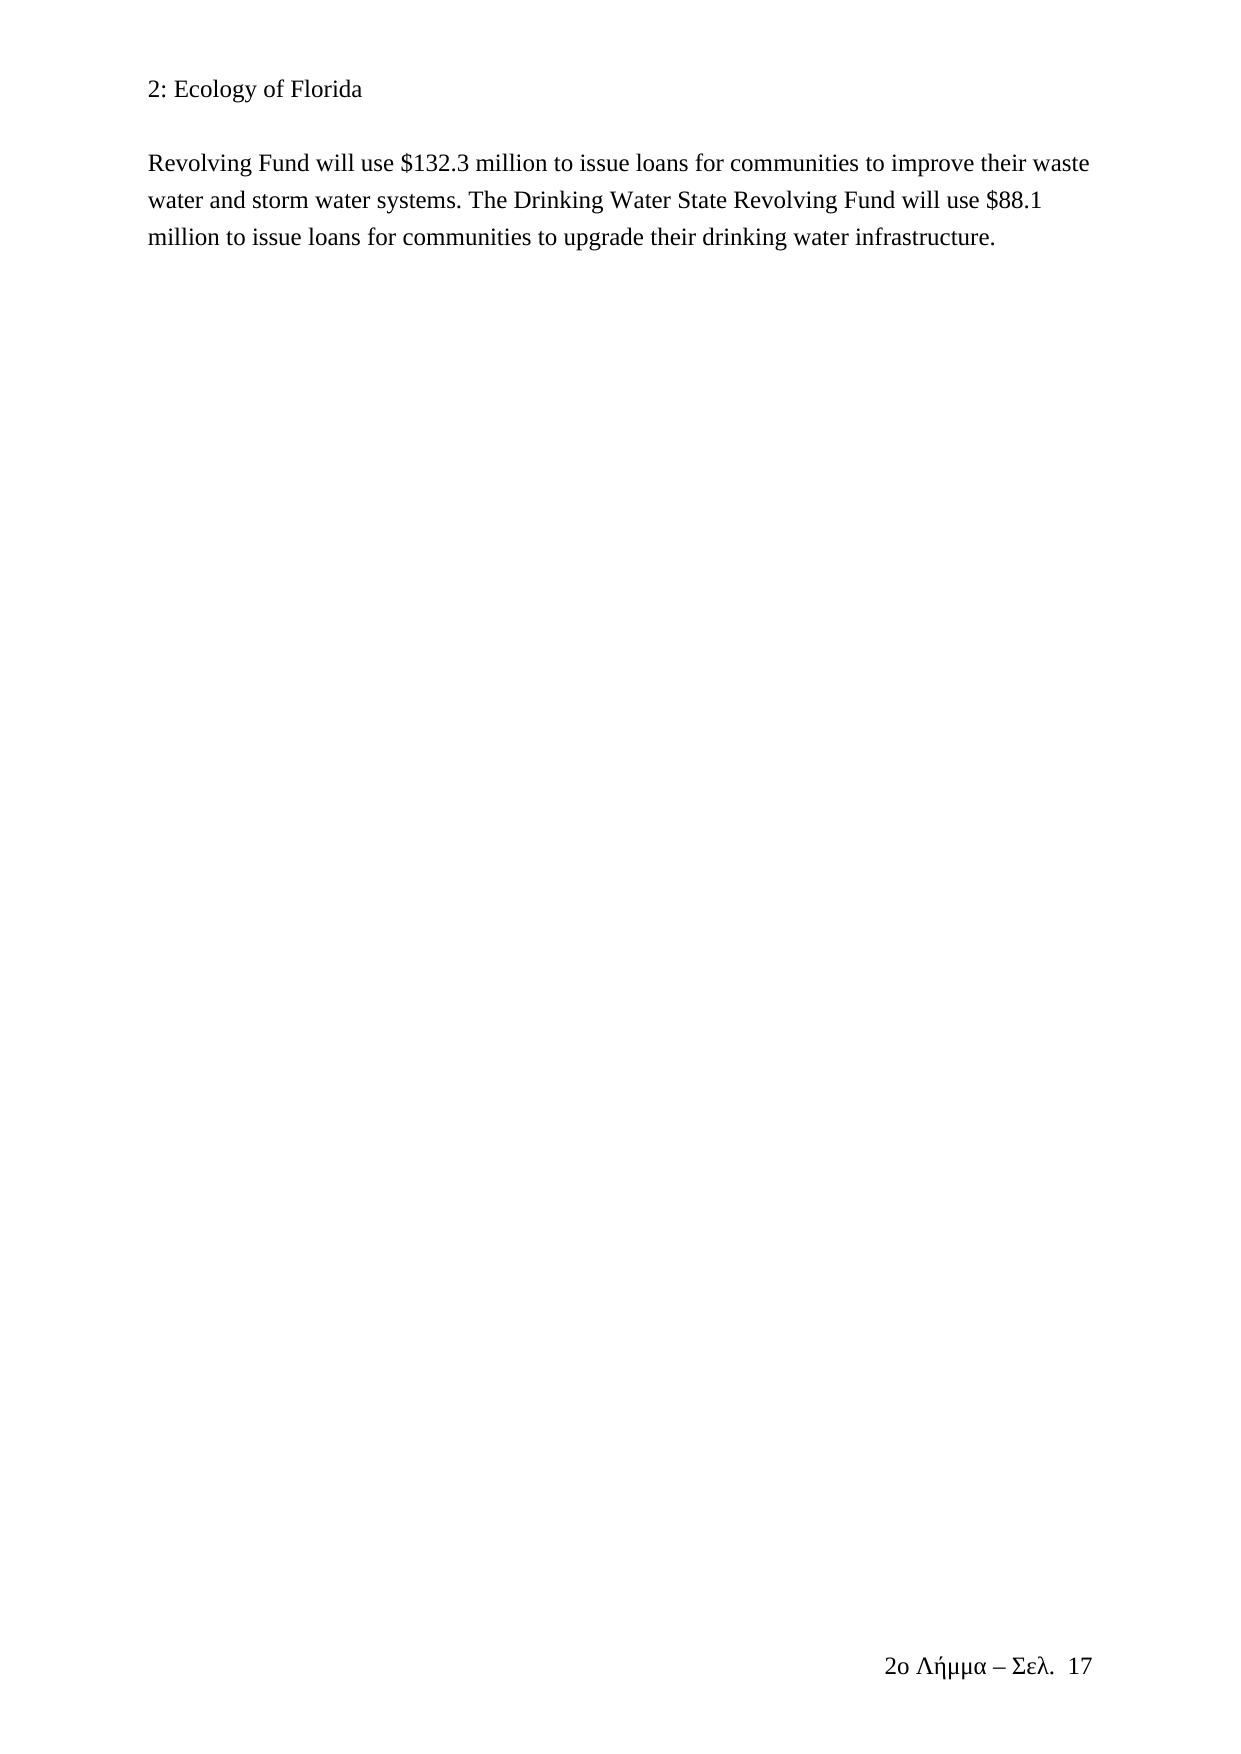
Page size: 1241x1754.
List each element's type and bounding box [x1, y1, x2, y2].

text [148, 148, 1092, 251]
